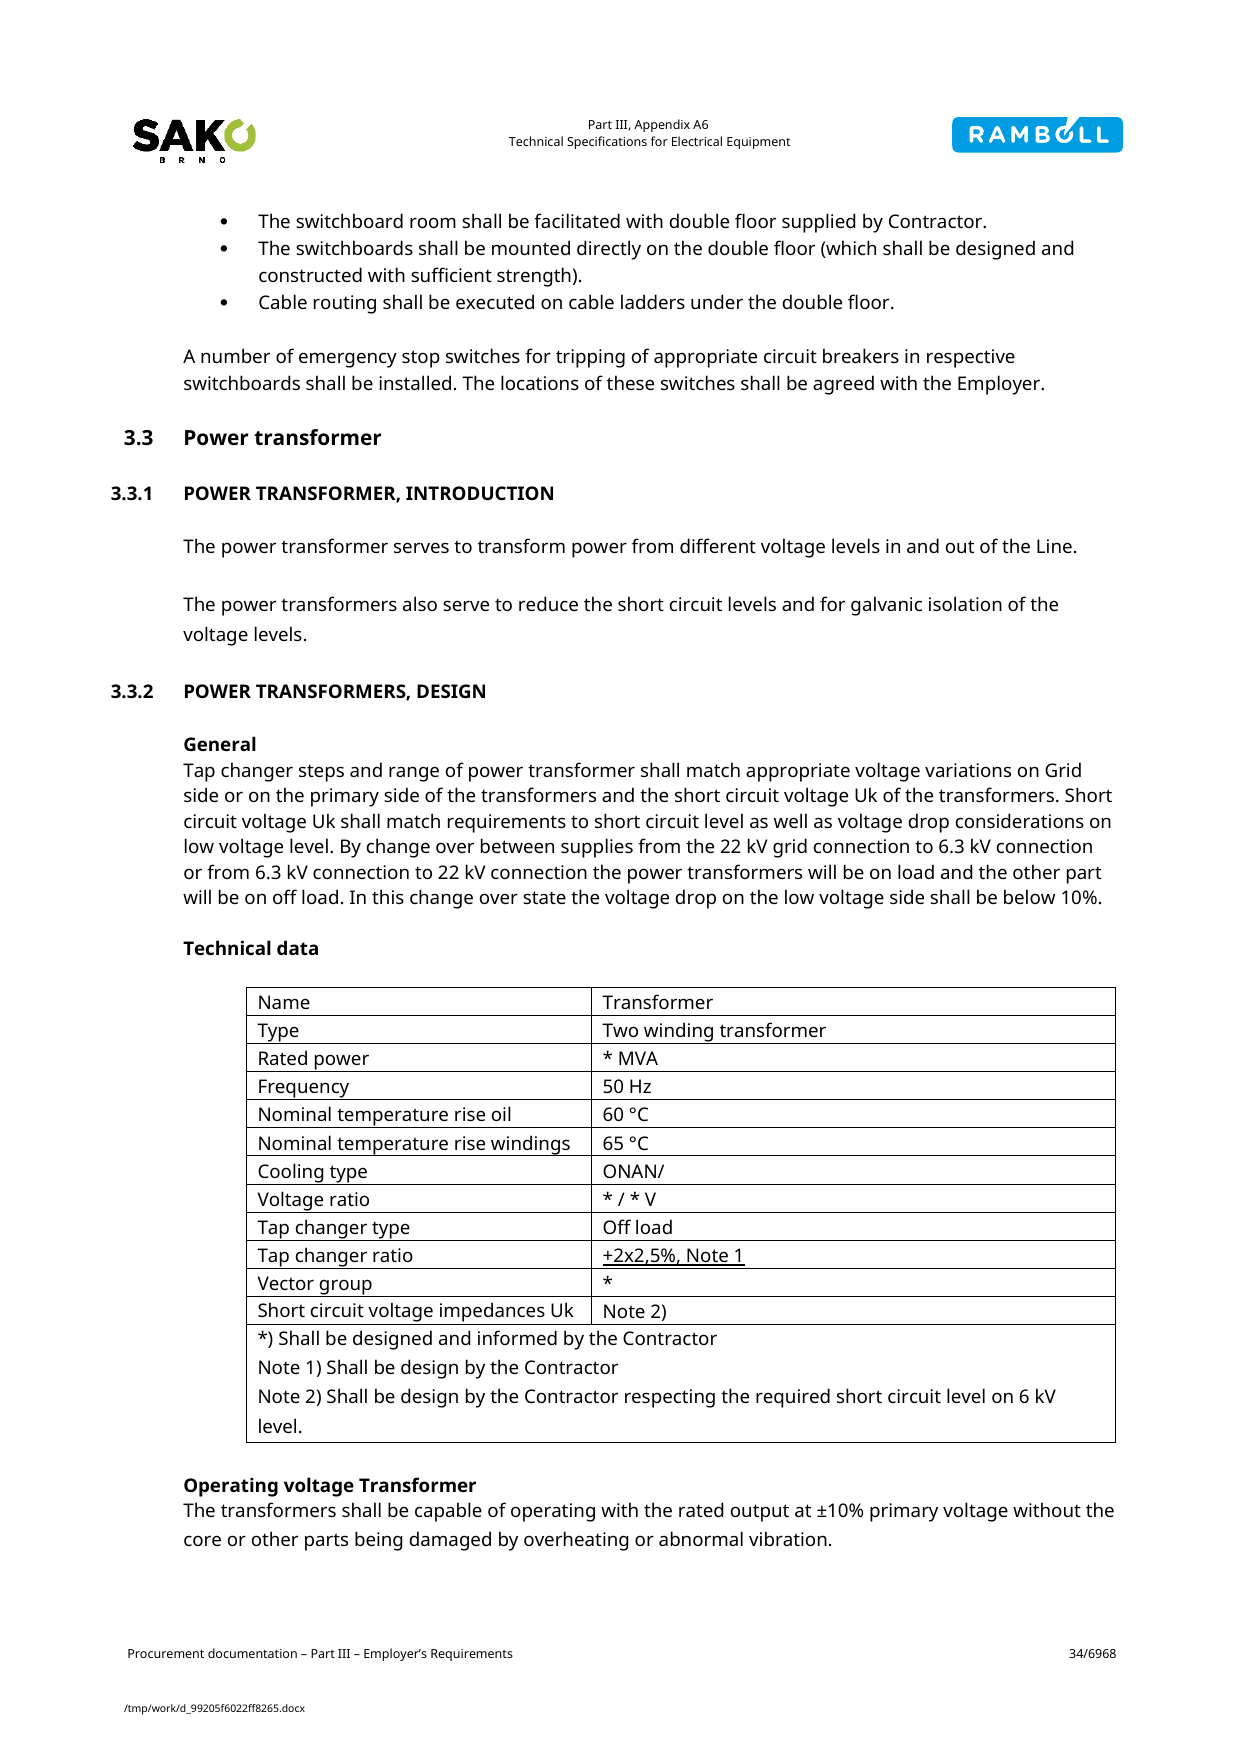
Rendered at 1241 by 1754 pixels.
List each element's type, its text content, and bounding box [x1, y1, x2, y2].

table_cell Vector group [247, 1269, 591, 1296]
table_cell Note 2) [592, 1297, 1115, 1324]
table_cell * / * V [592, 1185, 1115, 1212]
list The switchboards shall be mounted directly on the double floor (which shall be designed and constructed with sufficient strength). [221, 234, 1116, 288]
table_cell Short circuit voltage impedances Uk [247, 1297, 591, 1324]
text The power transformer serves to transform power from different voltage levels in and out of the Line. [183, 533, 1116, 558]
list Cable routing shall be executed on cable ladders under the double floor. [221, 288, 1116, 315]
list The switchboard room shall be facilitated with double floor supplied by Contractor. [221, 207, 1116, 234]
subtitle Power transformers, design [153, 677, 1116, 704]
text Operating voltage Transformer [183, 1472, 1116, 1497]
table_cell * [592, 1269, 1115, 1296]
table_header Name [247, 988, 591, 1015]
table_cell *) Shall be designed and informed by the Contractor Note 1) Shall be design by the Contractor Note 2) Shall be design by the Contractor respecting the required short circuit level on 6 kV level. [247, 1325, 1115, 1442]
table_cell Off load [592, 1213, 1115, 1240]
table_cell +2x2,5%, Note 1 [592, 1241, 1115, 1268]
table_cell Frequency [247, 1072, 591, 1099]
text General [183, 731, 1116, 757]
subtitle Power transformer [153, 423, 1116, 452]
table_cell ONAN/ [592, 1156, 1115, 1183]
table_cell Rated power [247, 1044, 591, 1071]
picture [132, 119, 256, 163]
table_cell Nominal temperature rise windings [247, 1128, 591, 1155]
text The transformers shall be capable of operating with the rated output at ±10% primary voltage without the core or other parts being damaged by overheating or abnormal vibration. [183, 1497, 1116, 1552]
table_cell Two winding transformer [592, 1016, 1115, 1043]
table_cell Nominal temperature rise oil [247, 1100, 591, 1127]
table_cell 60 °C [592, 1100, 1115, 1127]
text The power transformers also serve to reduce the short circuit levels and for galvanic isolation of the voltage levels. [183, 592, 1116, 646]
table_cell 50 Hz [592, 1072, 1115, 1099]
table_cell * MVA [592, 1044, 1115, 1071]
text Technical data [183, 936, 1116, 961]
text A number of emergency stop switches for tripping of appropriate circuit breakers in respective switchboards shall be installed. The locations of these switches shall be agreed with the Employer. [183, 342, 1116, 396]
table_header Transformer [592, 988, 1115, 1015]
table_cell Type [247, 1016, 591, 1043]
table_cell Cooling type [247, 1156, 591, 1183]
table_cell Tap changer type [247, 1213, 591, 1240]
text Tap changer steps and range of power transformer shall match appropriate voltage variations on Grid side or on the primary side of the transformers and the short circuit voltage Uk of the transformers. Short circuit voltage Uk shall match requirements to short circuit level as well as voltage drop considerations on low voltage level. By change over between supplies from the 22 kV grid connection to 6.3 kV connection or from 6.3 kV connection to 22 kV connection the power transformers will be on load and the other part will be on off load. In this change over state the voltage drop on the low voltage side shall be below 10%. [183, 757, 1116, 910]
table_cell 65 °C [592, 1128, 1115, 1155]
table_cell Voltage ratio [247, 1185, 591, 1212]
table_cell Tap changer ratio [247, 1241, 591, 1268]
subtitle Power transformer, introduction [153, 479, 1116, 506]
